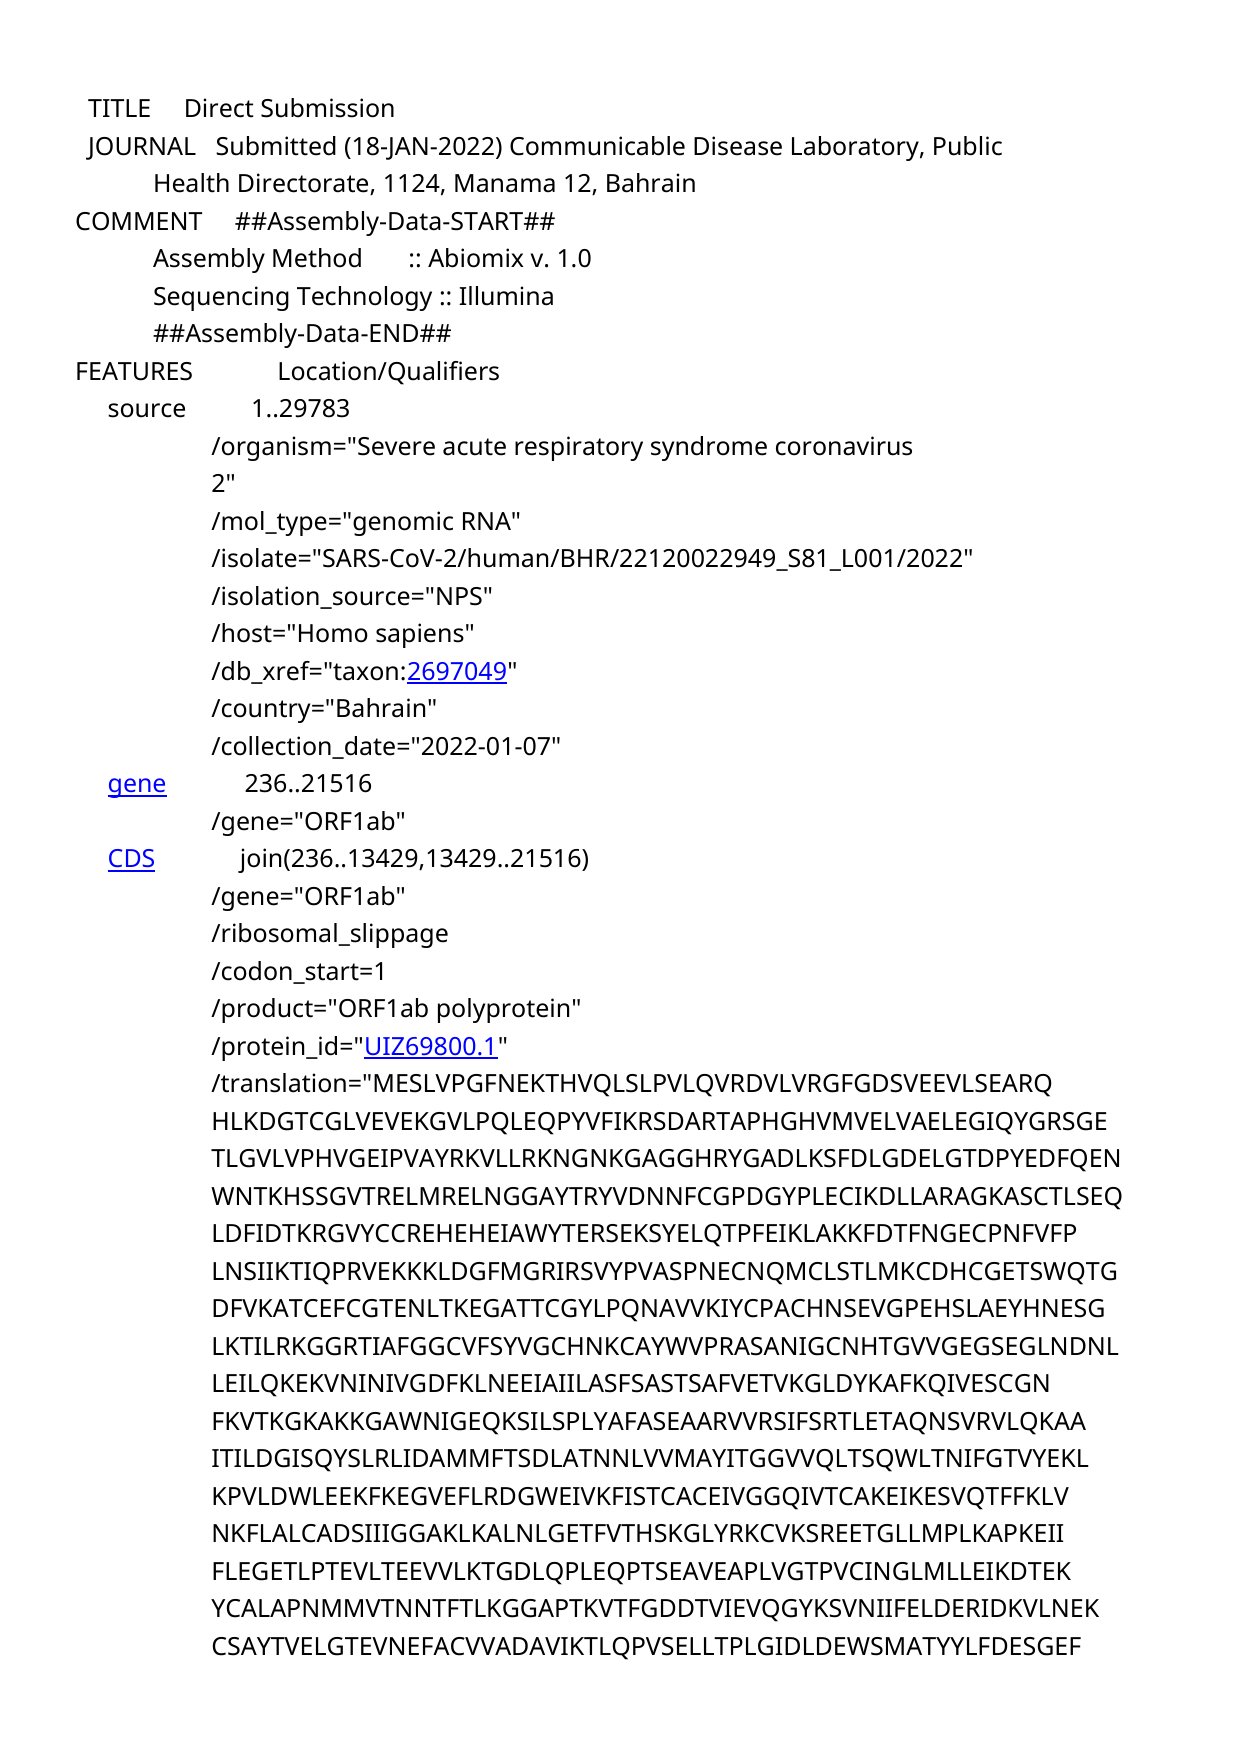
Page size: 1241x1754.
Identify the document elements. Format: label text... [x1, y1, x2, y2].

text CDS join(236..13429,13429..21516) [75, 839, 1165, 877]
text CSAYTVELGTEVNEFACVVADAVIKTLQPVSELLTPLGIDLDEWSMATYYLFDESGEF [75, 1627, 1165, 1664]
text NKFLALCADSIIIGGAKLKALNLGETFVTHSKGLYRKCVKSREETGLLMPLKAPKEII [75, 1514, 1165, 1552]
text ITILDGISQYSLRLIDAMMFTSDLATNNLVVMAYITGGVVQLTSQWLTNIFGTVYEKL [75, 1439, 1165, 1477]
text /mol_type="genomic RNA" [75, 502, 1165, 539]
text Health Directorate, 1124, Manama 12, Bahrain [75, 164, 1165, 202]
text ##Assembly-Data-END## [75, 314, 1165, 352]
text /translation="MESLVPGFNEKTHVQLSLPVLQVRDVLVRGFGDSVEEVLSEARQ [75, 1064, 1165, 1102]
text KPVLDWLEEKFKEGVEFLRDGWEIVKFISTCACEIVGGQIVTCAKEIKESVQTFFKLV [75, 1477, 1165, 1514]
text /collection_date="2022-01-07" [75, 727, 1165, 764]
text YCALAPNMMVTNNTFTLKGGAPTKVTFGDDTVIEVQGYKSVNIIFELDERIDKVLNEK [75, 1589, 1165, 1627]
text gene 236..21516 [75, 764, 1165, 802]
text /protein_id="UIZ69800.1" [75, 1027, 1165, 1064]
text /country="Bahrain" [75, 689, 1165, 727]
text /gene="ORF1ab" [75, 877, 1165, 914]
text /db_xref="taxon:2697049" [75, 652, 1165, 689]
text JOURNAL Submitted (18-JAN-2022) Communicable Disease Laboratory, Public [75, 127, 1165, 164]
text LEILQKEKVNINIVGDFKLNEEIAIILASFSASTSAFVETVKGLDYKAFKQIVESCGN [75, 1364, 1165, 1402]
text HLKDGTCGLVEVEKGVLPQLEQPYVFIKRSDARTAPHGHVMVELVAELEGIQYGRSGE [75, 1102, 1165, 1139]
text /host="Homo sapiens" [75, 614, 1165, 652]
text /isolation_source="NPS" [75, 577, 1165, 614]
text Assembly Method :: Abiomix v. 1.0 [75, 239, 1165, 277]
text LNSIIKTIQPRVEKKKLDGFMGRIRSVYPVASPNECNQMCLSTLMKCDHCGETSWQTG [75, 1252, 1165, 1289]
text /product="ORF1ab polyprotein" [75, 989, 1165, 1027]
text Sequencing Technology :: Illumina [75, 277, 1165, 314]
text WNTKHSSGVTRELMRELNGGAYTRYVDNNFCGPDGYPLECIKDLLARAGKASCTLSEQ [75, 1177, 1165, 1214]
text LKTILRKGGRTIAFGGCVFSYVGCHNKCAYWVPRASANIGCNHTGVVGEGSEGLNDNL [75, 1327, 1165, 1364]
text /ribosomal_slippage [75, 914, 1165, 952]
text TLGVLVPHVGEIPVAYRKVLLRKNGNKGAGGHRYGADLKSFDLGDELGTDPYEDFQEN [75, 1139, 1165, 1177]
text LDFIDTKRGVYCCREHEHEIAWYTERSEKSYELQTPFEIKLAKKFDTFNGECPNFVFP [75, 1214, 1165, 1252]
text source 1..29783 [75, 389, 1165, 427]
text 2" [75, 464, 1165, 502]
text DFVKATCEFCGTENLTKEGATTCGYLPQNAVVKIYCPACHNSEVGPEHSLAEYHNESG [75, 1289, 1165, 1327]
text /codon_start=1 [75, 952, 1165, 989]
text FLEGETLPTEVLTEEVVLKTGDLQPLEQPTSEAVEAPLVGTPVCINGLMLLEIKDTEK [75, 1552, 1165, 1589]
text FKVTKGKAKKGAWNIGEQKSILSPLYAFASEAARVVRSIFSRTLETAQNSVRVLQKAA [75, 1402, 1165, 1439]
text /isolate="SARS-CoV-2/human/BHR/22120022949_S81_L001/2022" [75, 539, 1165, 577]
text COMMENT ##Assembly-Data-START## [75, 202, 1165, 239]
text /organism="Severe acute respiratory syndrome coronavirus [75, 427, 1165, 464]
text TITLE Direct Submission [75, 89, 1165, 127]
text /gene="ORF1ab" [75, 802, 1165, 839]
text FEATURES Location/Qualifiers [75, 352, 1165, 389]
